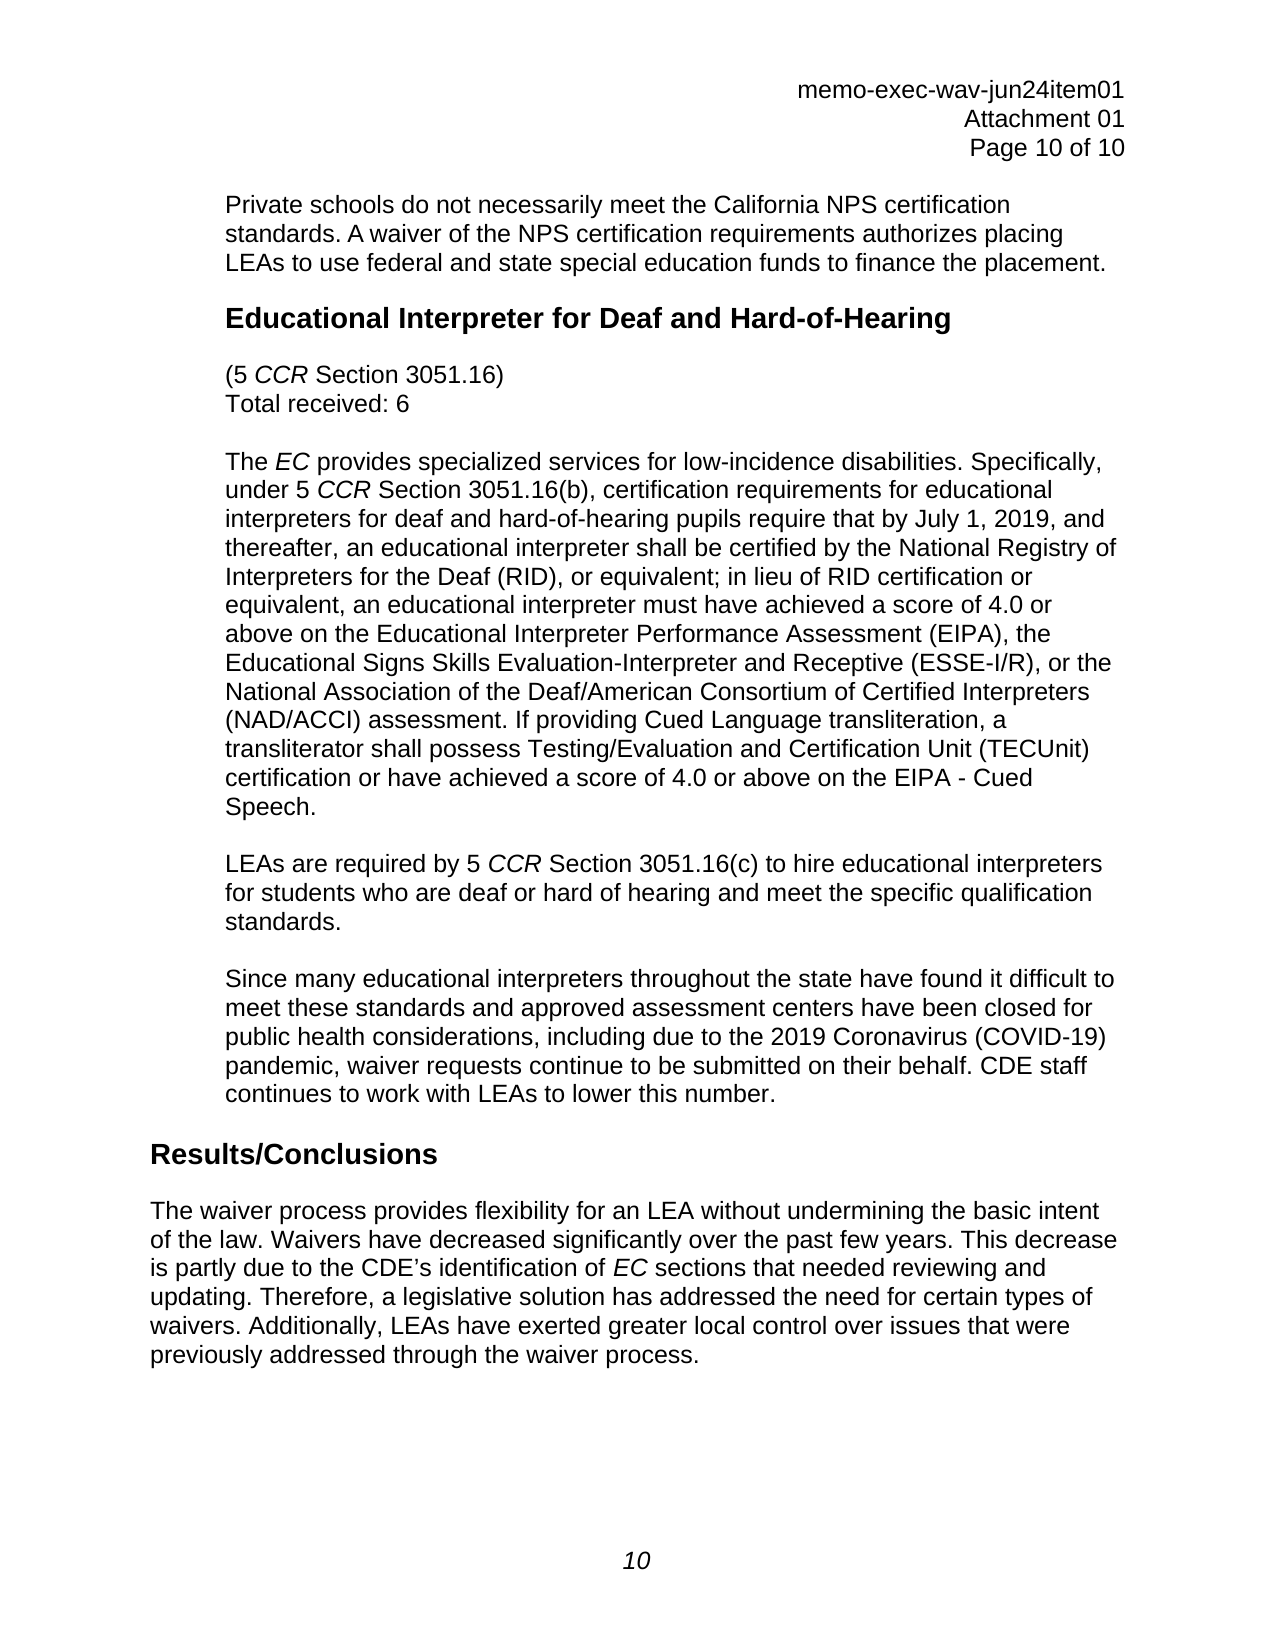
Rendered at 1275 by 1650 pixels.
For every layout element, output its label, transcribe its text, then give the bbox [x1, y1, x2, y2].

text Since many educational interpreters throughout the state have found it difficult to meet these standards and approved assessment centers have been closed for public health considerations, including due to the 2019 Coronavirus (COVID-19) pandemic, waiver requests continue to be submitted on their behalf. CDE staff continues to work with LEAs to lower this number. [225, 964, 1125, 1108]
text The waiver process provides flexibility for an LEA without undermining the basic intent of the law. Waivers have decreased significantly over the past few years. This decrease is partly due to the CDE’s identification of EC sections that needed reviewing and updating. Therefore, a legislative solution has addressed the need for certain types of waivers. Additionally, LEAs have exerted greater local control over issues that were previously addressed through the waiver process. [150, 1196, 1125, 1368]
text Private schools do not necessarily meet the California NPS certification standards. A waiver of the NPS certification requirements authorizes placing LEAs to use federal and state special education funds to finance the placement. [225, 190, 1125, 276]
text The EC provides specialized services for low-incidence disabilities. Specifically, under 5 CCR Section 3051.16(b), certification requirements for educational interpreters for deaf and hard-of-hearing pupils require that by July 1, 2019, and thereafter, an educational interpreter shall be certified by the National Registry of Interpreters for the Deaf (RID), or equivalent; in lieu of RID certification or equivalent, an educational interpreter must have achieved a score of 4.0 or above on the Educational Interpreter Performance Assessment (EIPA), the Educational Signs Skills Evaluation-Interpreter and Receptive (ESSE-I/R), or the National Association of the Deaf/American Consortium of Certified Interpreters (NAD/ACCI) assessment. If providing Cued Language transliteration, a transliterator shall possess Testing/Evaluation and Certification Unit (TECUnit) certification or have achieved a score of 4.0 or above on the EIPA - Cued Speech. [225, 446, 1125, 820]
subtitle Educational Interpreter for Deaf and Hard-of-Hearing [225, 301, 1125, 335]
text Total received: 6 [225, 388, 1125, 417]
text LEAs are required by 5 CCR Section 3051.16(c) to hire educational interpreters for students who are deaf or hard of hearing and meet the specific qualification standards. [225, 849, 1125, 935]
subtitle Results/Conclusions [150, 1137, 1125, 1171]
text (5 CCR Section 3051.16) [225, 360, 1125, 388]
